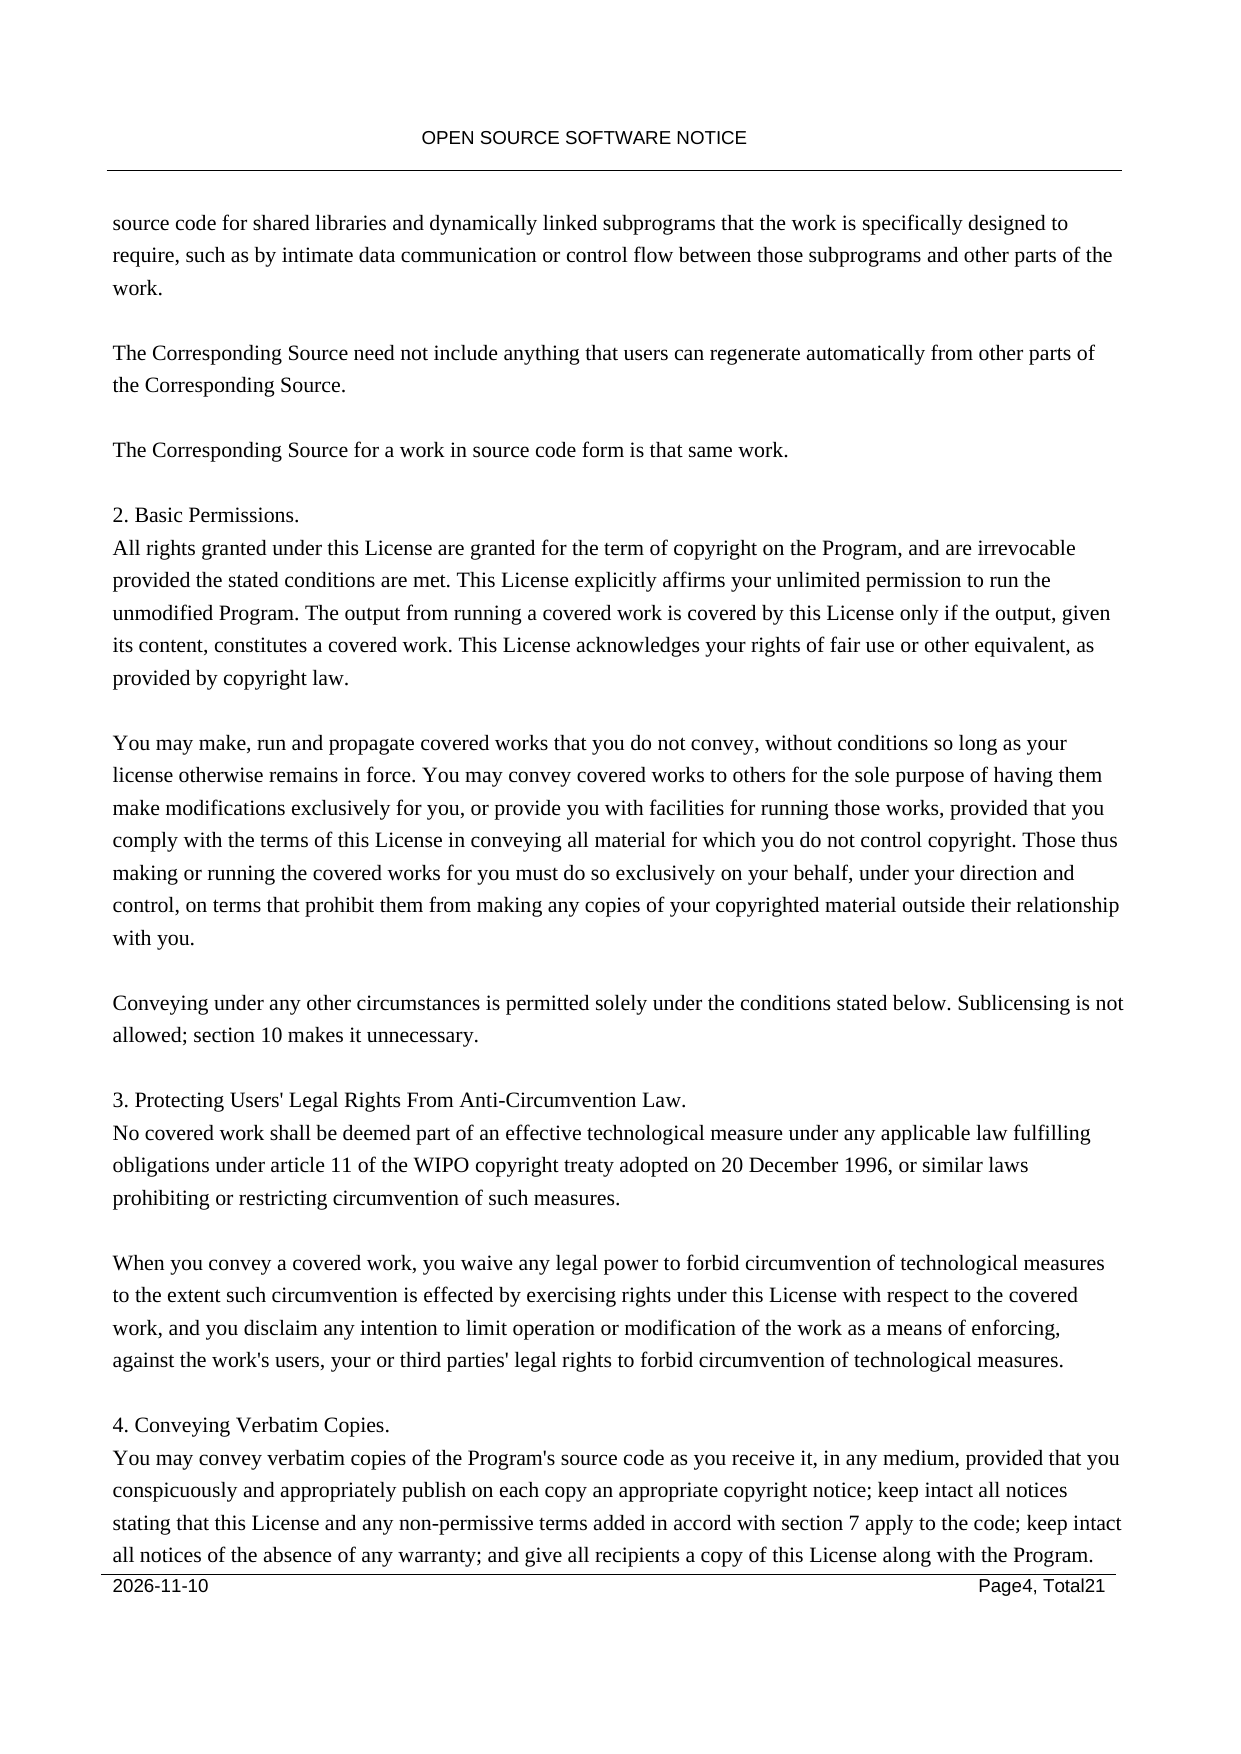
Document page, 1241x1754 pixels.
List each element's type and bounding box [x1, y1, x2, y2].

text [112, 206, 1128, 1571]
